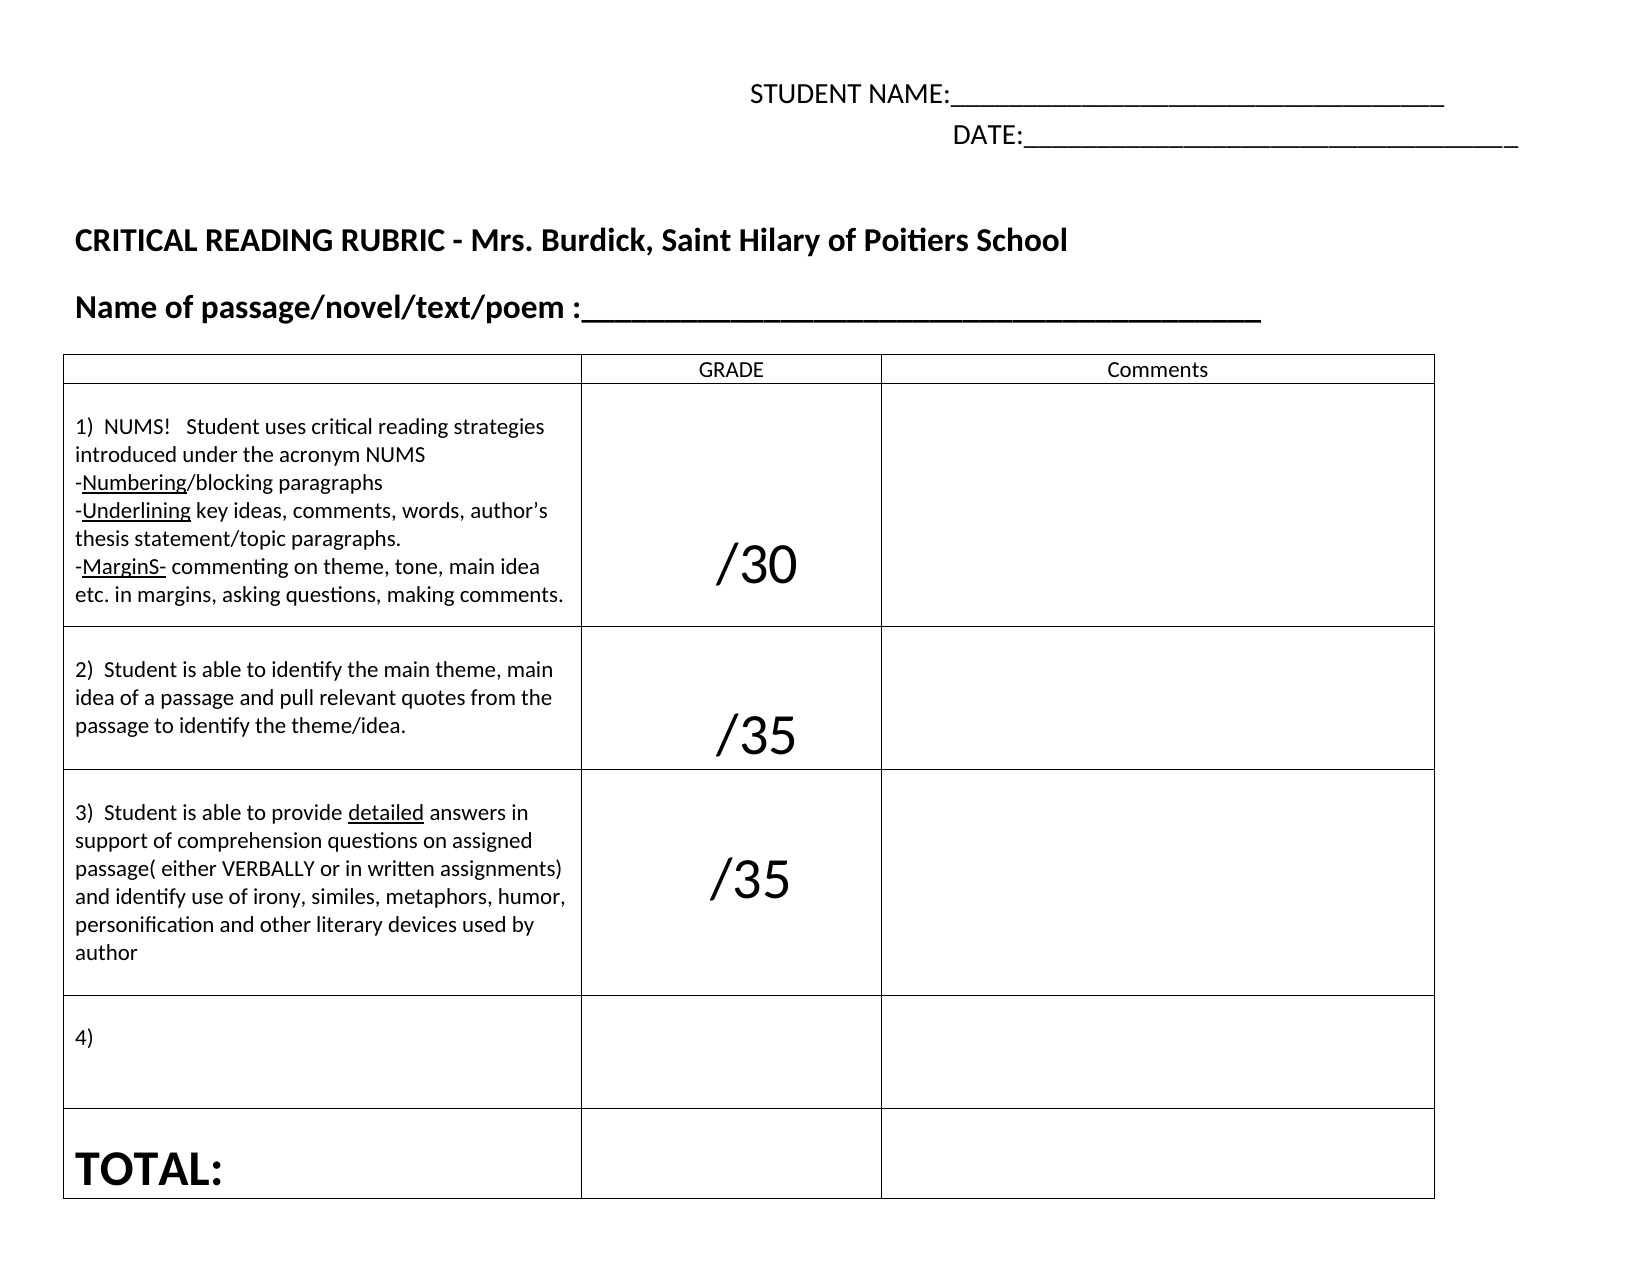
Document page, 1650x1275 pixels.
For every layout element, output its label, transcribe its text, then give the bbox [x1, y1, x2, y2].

table_cell /35 [582, 627, 881, 769]
table_cell [582, 996, 881, 1108]
table_cell [882, 384, 1434, 626]
text STUDENT NAME:__________________________________ DATE:__________________________________ [75, 75, 1575, 192]
text Name of passage/novel/text/poem :_________________________________________ [75, 286, 1575, 327]
table_cell [582, 1109, 881, 1198]
text CRITICAL READING RUBRIC - Mrs. Burdick, Saint Hilary of Poitiers School [75, 219, 1575, 259]
table_cell /35 [582, 770, 881, 994]
table_cell 2) Student is able to identify the main theme, main idea of a passage and pull relevant quotes from the passage to identify the theme/idea. [64, 627, 581, 769]
table_cell 4) [64, 996, 581, 1108]
table_cell [882, 770, 1434, 994]
table_cell /30 [582, 384, 881, 626]
table_header [64, 355, 581, 383]
table_cell 1) NUMS! Student uses critical reading strategies introduced under the acronym NUMS -Numbering/blocking paragraphs -Underlining key ideas, comments, words, author’s thesis statement/topic paragraphs. -MarginS- commenting on theme, tone, main idea etc. in margins, asking questions, making comments. [64, 384, 581, 626]
table_cell [882, 627, 1434, 769]
table_cell TOTAL: [64, 1109, 581, 1198]
table_header GRADE [582, 355, 881, 383]
table_cell [882, 1109, 1434, 1198]
table_cell [882, 996, 1434, 1108]
table_cell 3) Student is able to provide detailed answers in support of comprehension questions on assigned passage( either VERBALLY or in written assignments) and identify use of irony, similes, metaphors, humor, personification and other literary devices used by author [64, 770, 581, 994]
table_header Comments [882, 355, 1434, 383]
